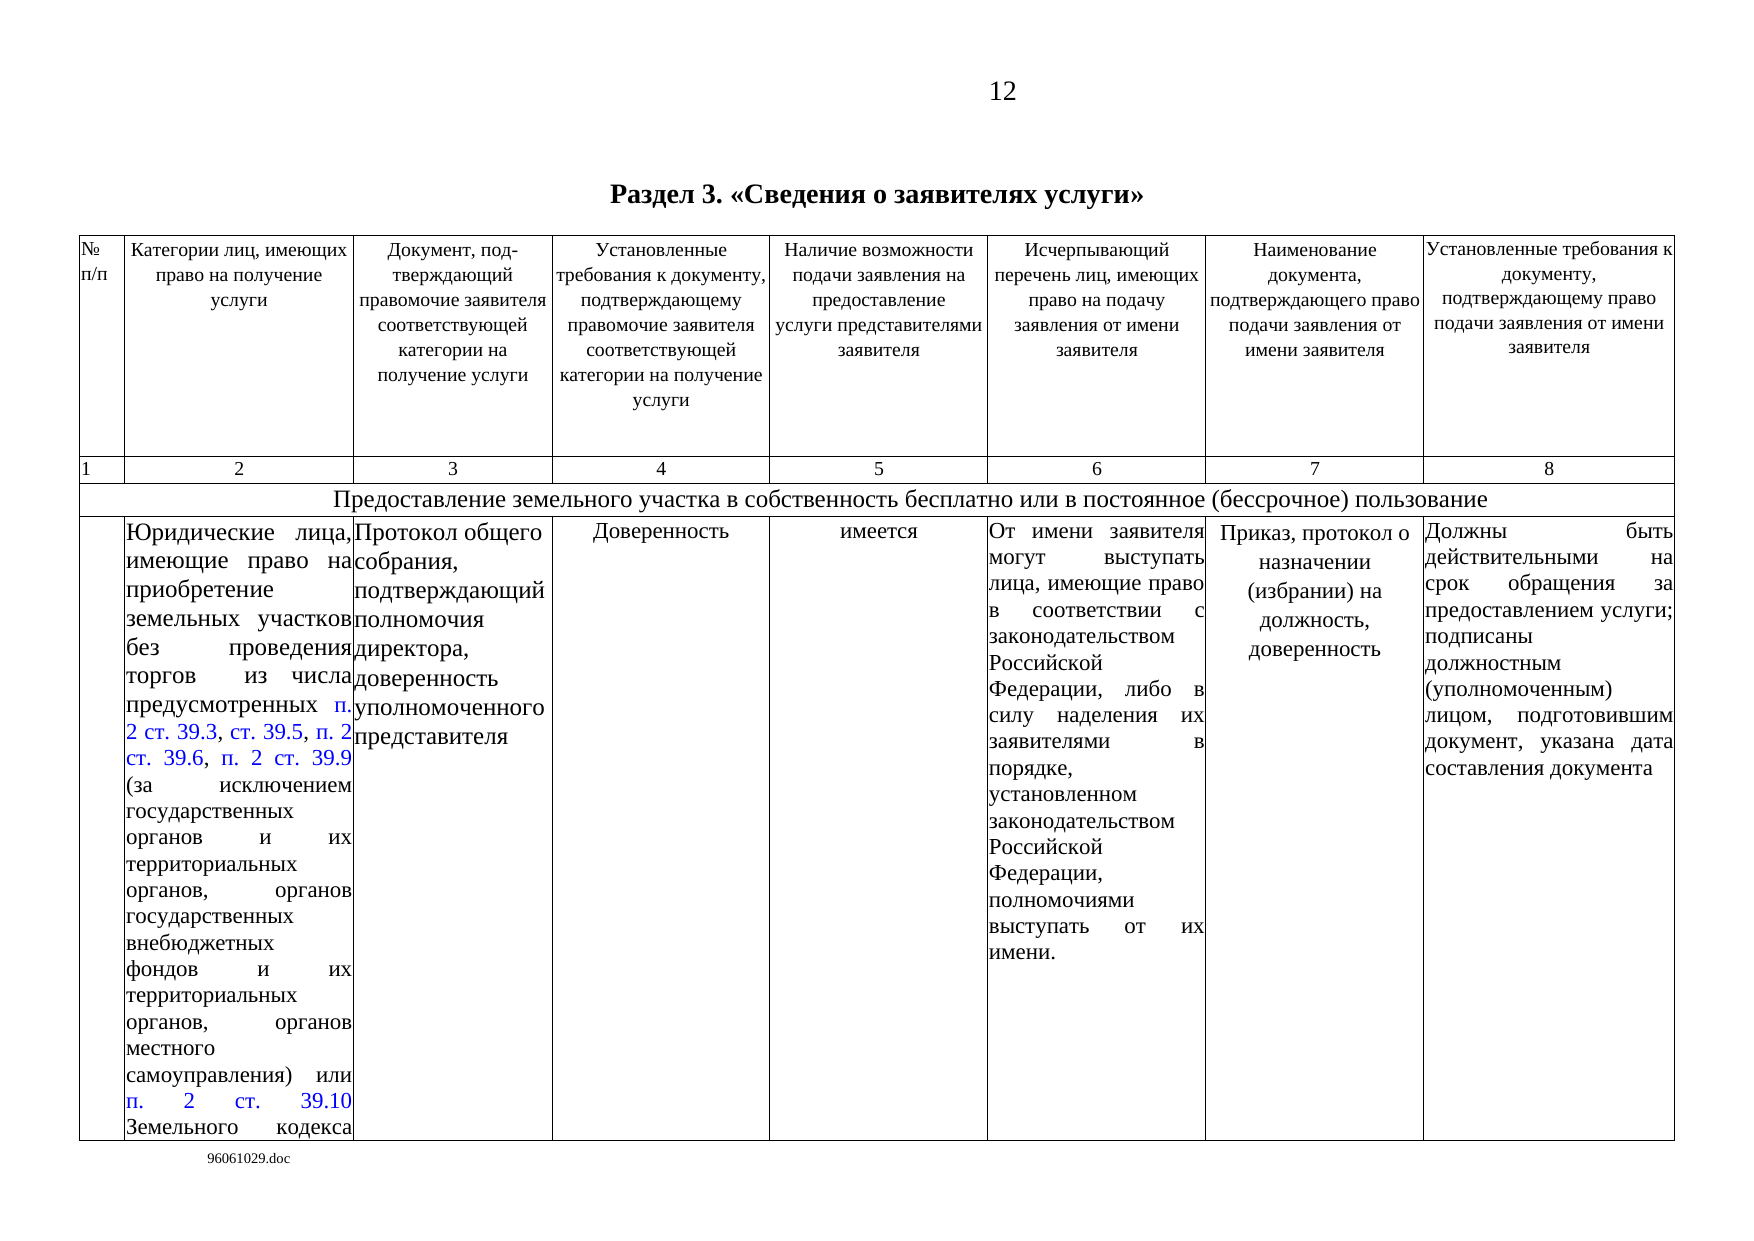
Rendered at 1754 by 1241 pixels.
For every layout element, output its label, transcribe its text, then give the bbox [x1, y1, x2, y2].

table_cell 4 [553, 457, 769, 483]
text Раздел 3. «Сведения о заявителях услуги» [118, 177, 1636, 209]
table_cell 7 [1206, 457, 1423, 483]
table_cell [1424, 517, 1674, 1140]
table_cell 6 [988, 457, 1205, 483]
table_cell 3 [354, 457, 552, 483]
table_header № п/п [80, 236, 124, 456]
table_cell 2 [125, 457, 353, 483]
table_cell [354, 517, 552, 1140]
table_header Документ, подтверждающий правомочие заявителя соответствующей категории на получение услуги [354, 236, 552, 456]
table_header Исчерпывающий перечень лиц, имеющих право на подачу заявления от имени заявителя [988, 236, 1205, 456]
table_header Установленные требования к документу, подтверждающему правомочие заявителя соответствующей категории на получение услуги [553, 236, 769, 456]
table_cell 5 [770, 457, 987, 483]
table_header Наличие возможности подачи заявления на предоставление услуги представителями заявителя [770, 236, 987, 456]
table_cell 8 [1424, 457, 1674, 483]
table_header Наименование документа, подтверждающего право подачи заявления от имени заявителя [1206, 236, 1423, 456]
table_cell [1206, 517, 1423, 1140]
table_cell Предоставление земельного участка в собственность бесплатно или в постоянное (бессрочное) пользование [80, 484, 1674, 516]
table_cell Доверенность [553, 517, 769, 1140]
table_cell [988, 517, 1205, 1140]
table_cell имеется [770, 517, 987, 1140]
table_header Категории лиц, имеющих право на получение услуги [125, 236, 353, 456]
table_cell 1 [80, 457, 124, 483]
table_cell [80, 517, 124, 1140]
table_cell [125, 517, 353, 1140]
table_header Установленные требования к документу, подтверждающему право подачи заявления от имени заявителя [1424, 236, 1674, 456]
